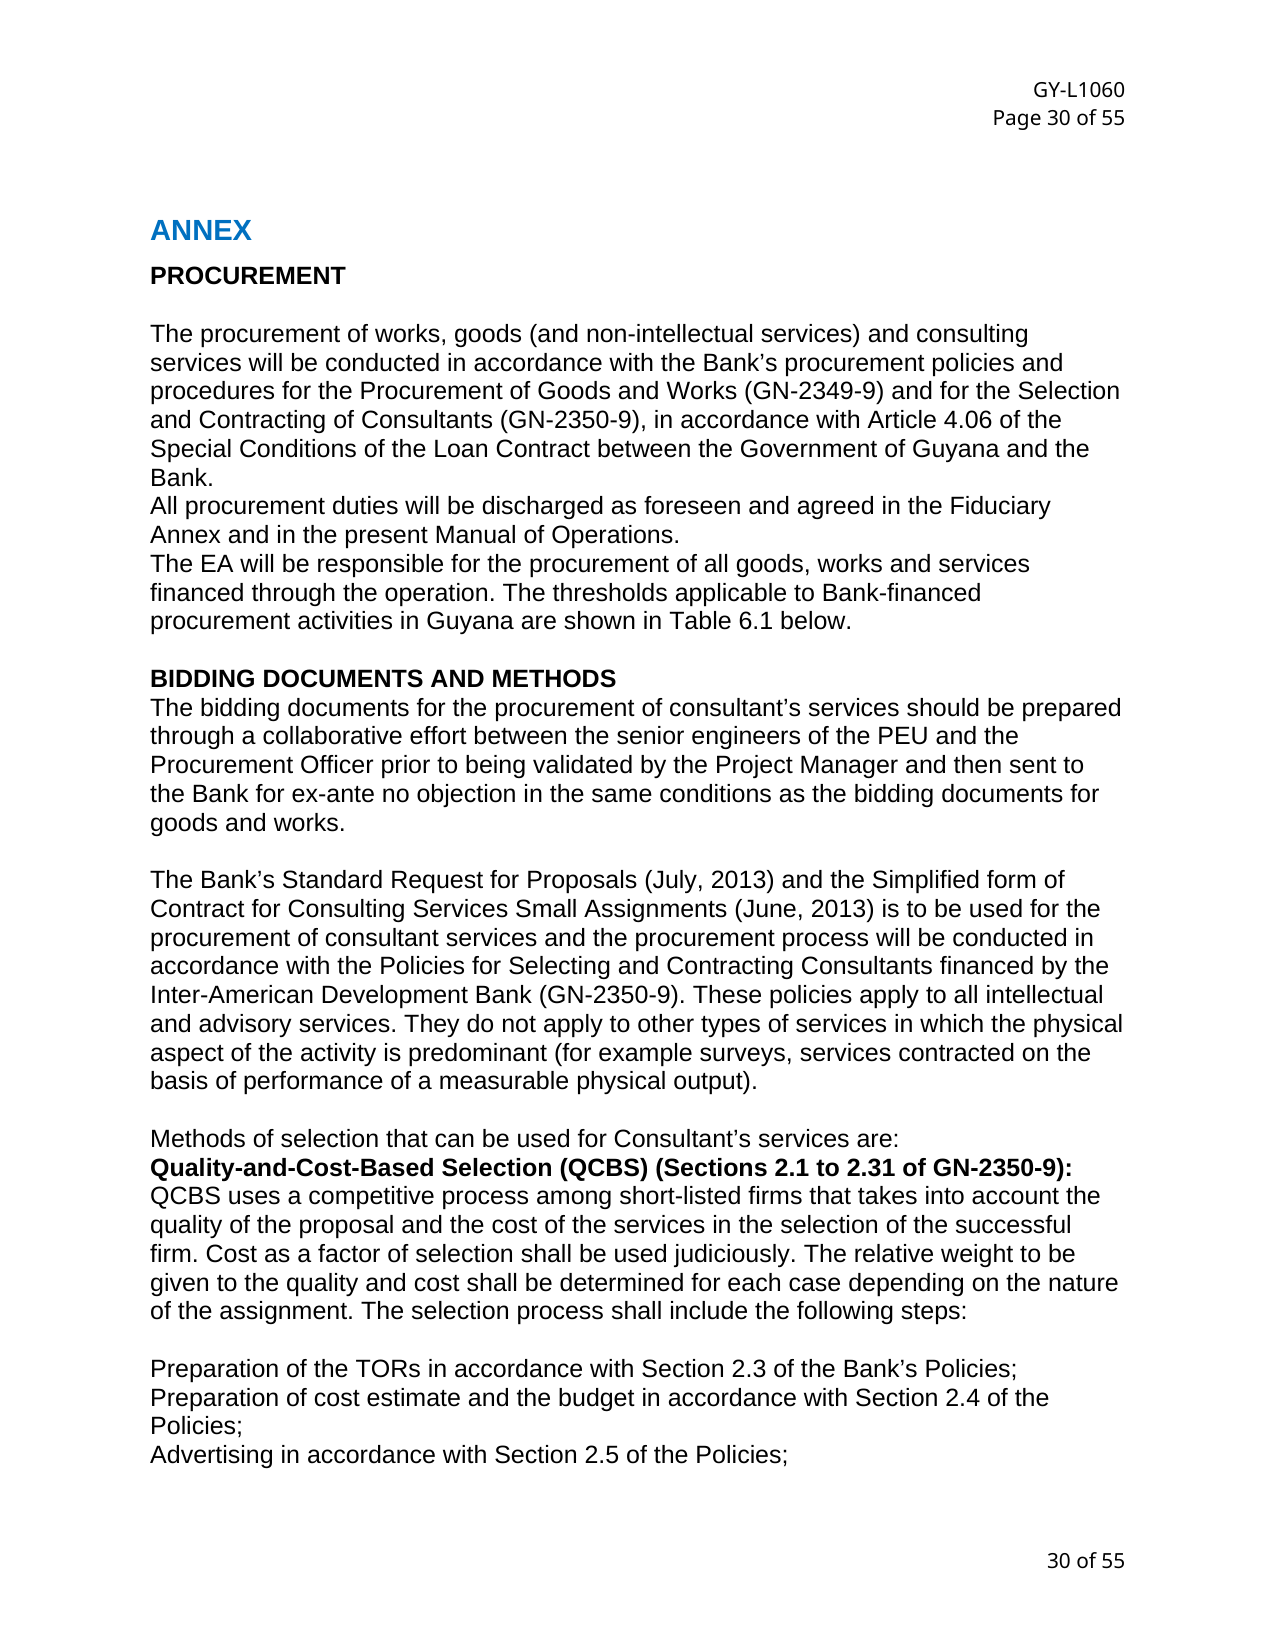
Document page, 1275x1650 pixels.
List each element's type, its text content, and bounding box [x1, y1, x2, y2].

text All procurement duties will be discharged as foreseen and agreed in the Fiduciary Annex and in the present Manual of Operations. [150, 491, 1125, 549]
text PROCUREMENT [150, 261, 1125, 290]
text BIDDING DOCUMENTS AND METHODS [150, 664, 1125, 693]
text The bidding documents for the procurement of consultant’s services should be prepared through a collaborative effort between the senior engineers of the PEU and the Procurement Officer prior to being validated by the Project Manager and then sent to the Bank for ex-ante no objection in the same conditions as the bidding documents for goods and works. [150, 693, 1125, 836]
text Preparation of cost estimate and the budget in accordance with Section 2.4 of the Policies; [150, 1383, 1125, 1440]
text The Bank’s Standard Request for Proposals (July, 2013) and the Simplified form of Contract for Consulting Services Small Assignments (June, 2013) is to be used for the procurement of consultant services and the procurement process will be conducted in accordance with the Policies for Selecting and Contracting Consultants financed by the Inter-American Development Bank (GN-2350-9). These policies apply to all intellectual and advisory services. They do not apply to other types of services in which the physical aspect of the activity is predominant (for example surveys, services contracted on the basis of performance of a measurable physical output). [150, 865, 1125, 1095]
text Quality-and-Cost-Based Selection (QCBS) (Sections 2.1 to 2.31 of GN-2350-9): QCBS uses a competitive process among short-listed firms that takes into account the quality of the proposal and the cost of the services in the selection of the successful firm. Cost as a factor of selection shall be used judiciously. The relative weight to be given to the quality and cost shall be determined for each case depending on the nature of the assignment. The selection process shall include the following steps: [150, 1153, 1125, 1325]
text The procurement of works, goods (and non-intellectual services) and consulting services will be conducted in accordance with the Bank’s procurement policies and procedures for the Procurement of Goods and Works (GN-2349-9) and for the Selection and Contracting of Consultants (GN-2350-9), in accordance with Article 4.06 of the Special Conditions of the Loan Contract between the Government of Guyana and the Bank. [150, 319, 1125, 491]
list ANNEX [150, 213, 1125, 247]
text The EA will be responsible for the procurement of all goods, works and services financed through the operation. The thresholds applicable to Bank-financed procurement activities in Guyana are shown in Table 6.1 below. [150, 549, 1125, 635]
text Advertising in accordance with Section 2.5 of the Policies; [150, 1440, 1125, 1469]
text Preparation of the TORs in accordance with Section 2.3 of the Bank’s Policies; [150, 1354, 1125, 1383]
text Methods of selection that can be used for Consultant’s services are: [150, 1124, 1125, 1153]
